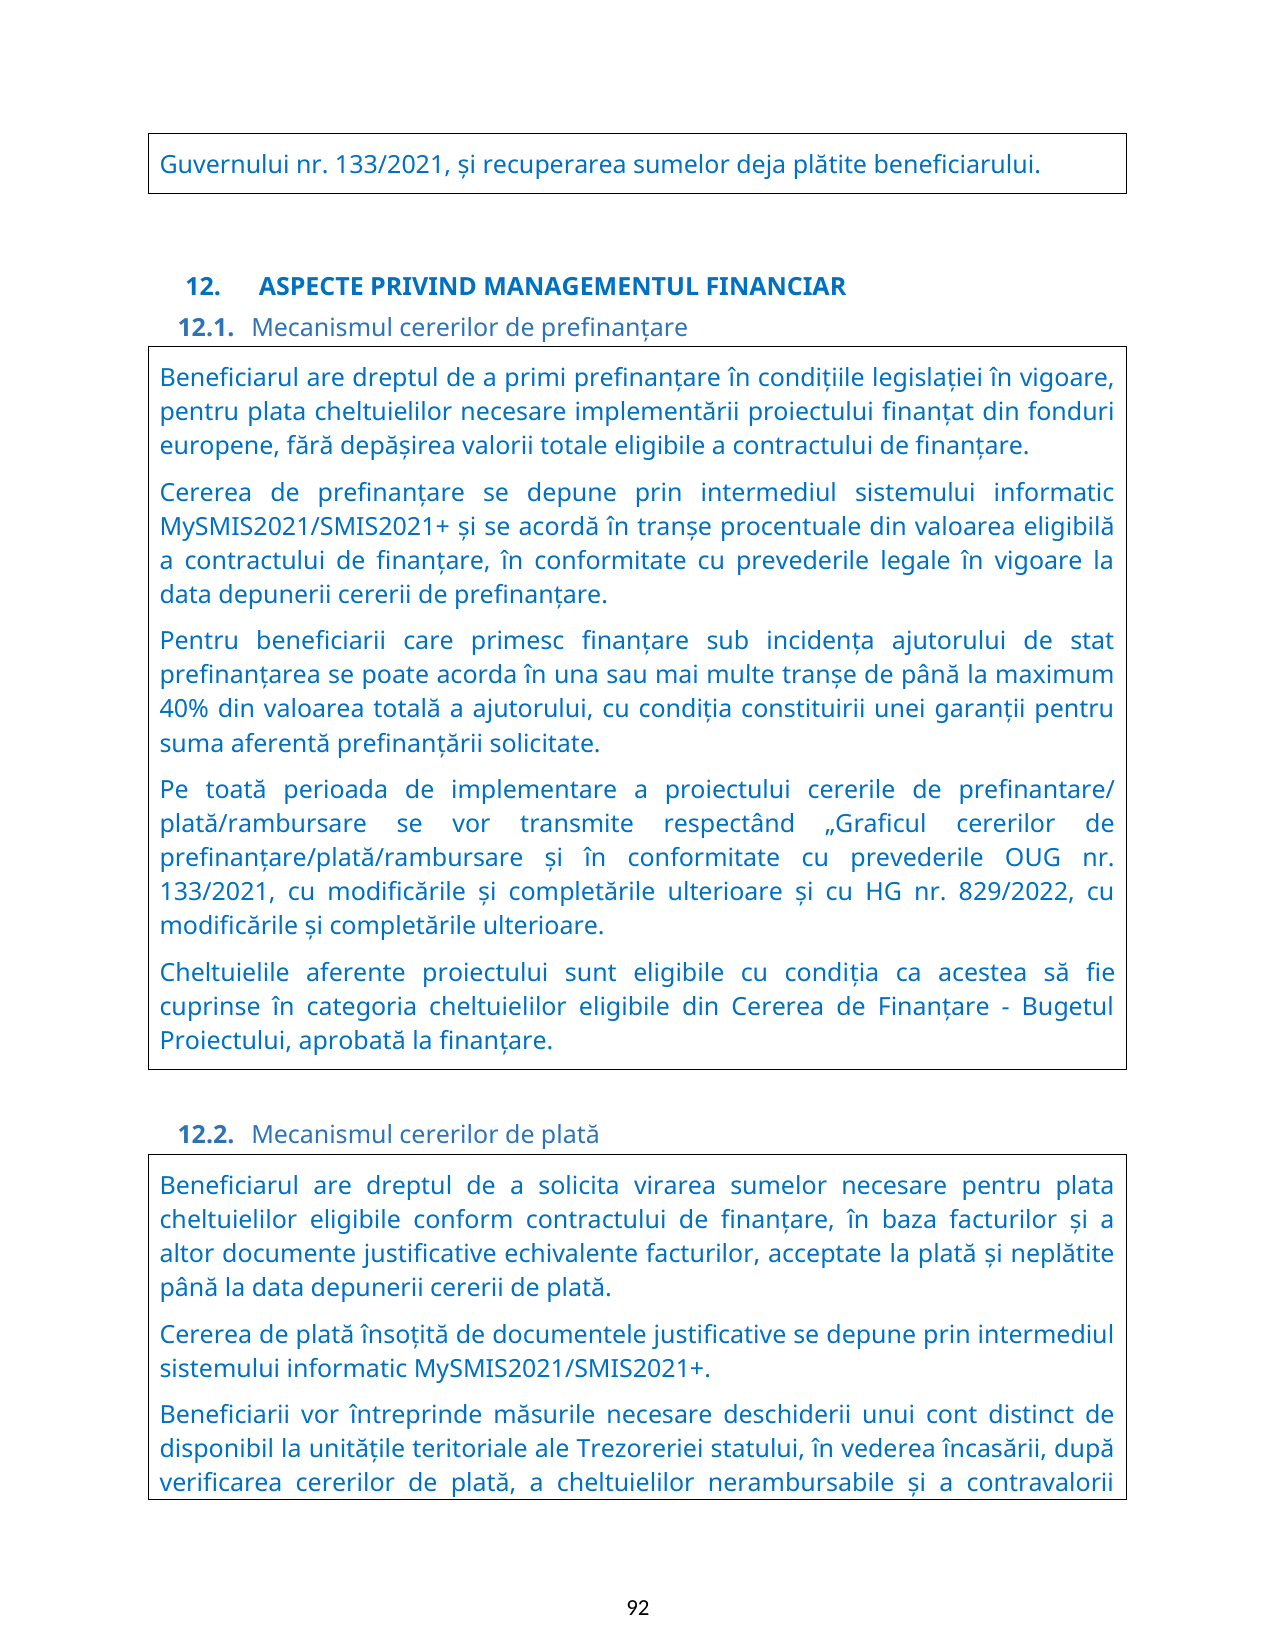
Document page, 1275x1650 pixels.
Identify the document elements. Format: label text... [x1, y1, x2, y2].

subtitle Mecanismul cererilor de plată [177, 1117, 1127, 1151]
subtitle ASPECTE PRIVIND MANAGEMENTUL FINANCIAR [185, 268, 1127, 302]
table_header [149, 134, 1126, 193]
table_header Beneficiarul are dreptul de a primi prefinanțare în condițiile legislației în vigoare, pentru plata cheltuielilor necesare implementării proiectului finanțat din fonduri europene, fără depășirea valorii totale eligibile a contractului de finanțare. Cererea de prefinanțare se depune prin intermediul sistemului informatic MySMIS2021/SMIS2021+ și se acordă în tranșe procentuale din valoarea eligibilă a contractului de finanțare, în conformitate cu prevederile legale în vigoare la data depunerii cererii de prefinanțare. Pentru beneficiarii care primesc finanțare sub incidența ajutorului de stat prefinanțarea se poate acorda în una sau mai multe tranșe de până la maximum 40% din valoarea totală a ajutorului, cu condiția constituirii unei garanții pentru suma aferentă prefinanţării solicitate. Pe toată perioada de implementare a proiectului cererile de prefinantare/ plată/rambursare se vor transmite respectând „Graficul cererilor de prefinanțare/plată/rambursare și în conformitate cu prevederile OUG nr. 133/2021, cu modificările și completările ulterioare și cu HG nr. 829/2022, cu modificările și completările ulterioare. Cheltuielile aferente proiectului sunt eligibile cu condiţia ca acestea să fie cuprinse în categoria cheltuielilor eligibile din Cererea de Finanțare - Bugetul Proiectului, aprobată la finanțare. [149, 347, 1126, 1069]
subtitle Mecanismul cererilor de prefinanțare [177, 309, 1127, 343]
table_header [149, 1155, 1126, 1499]
